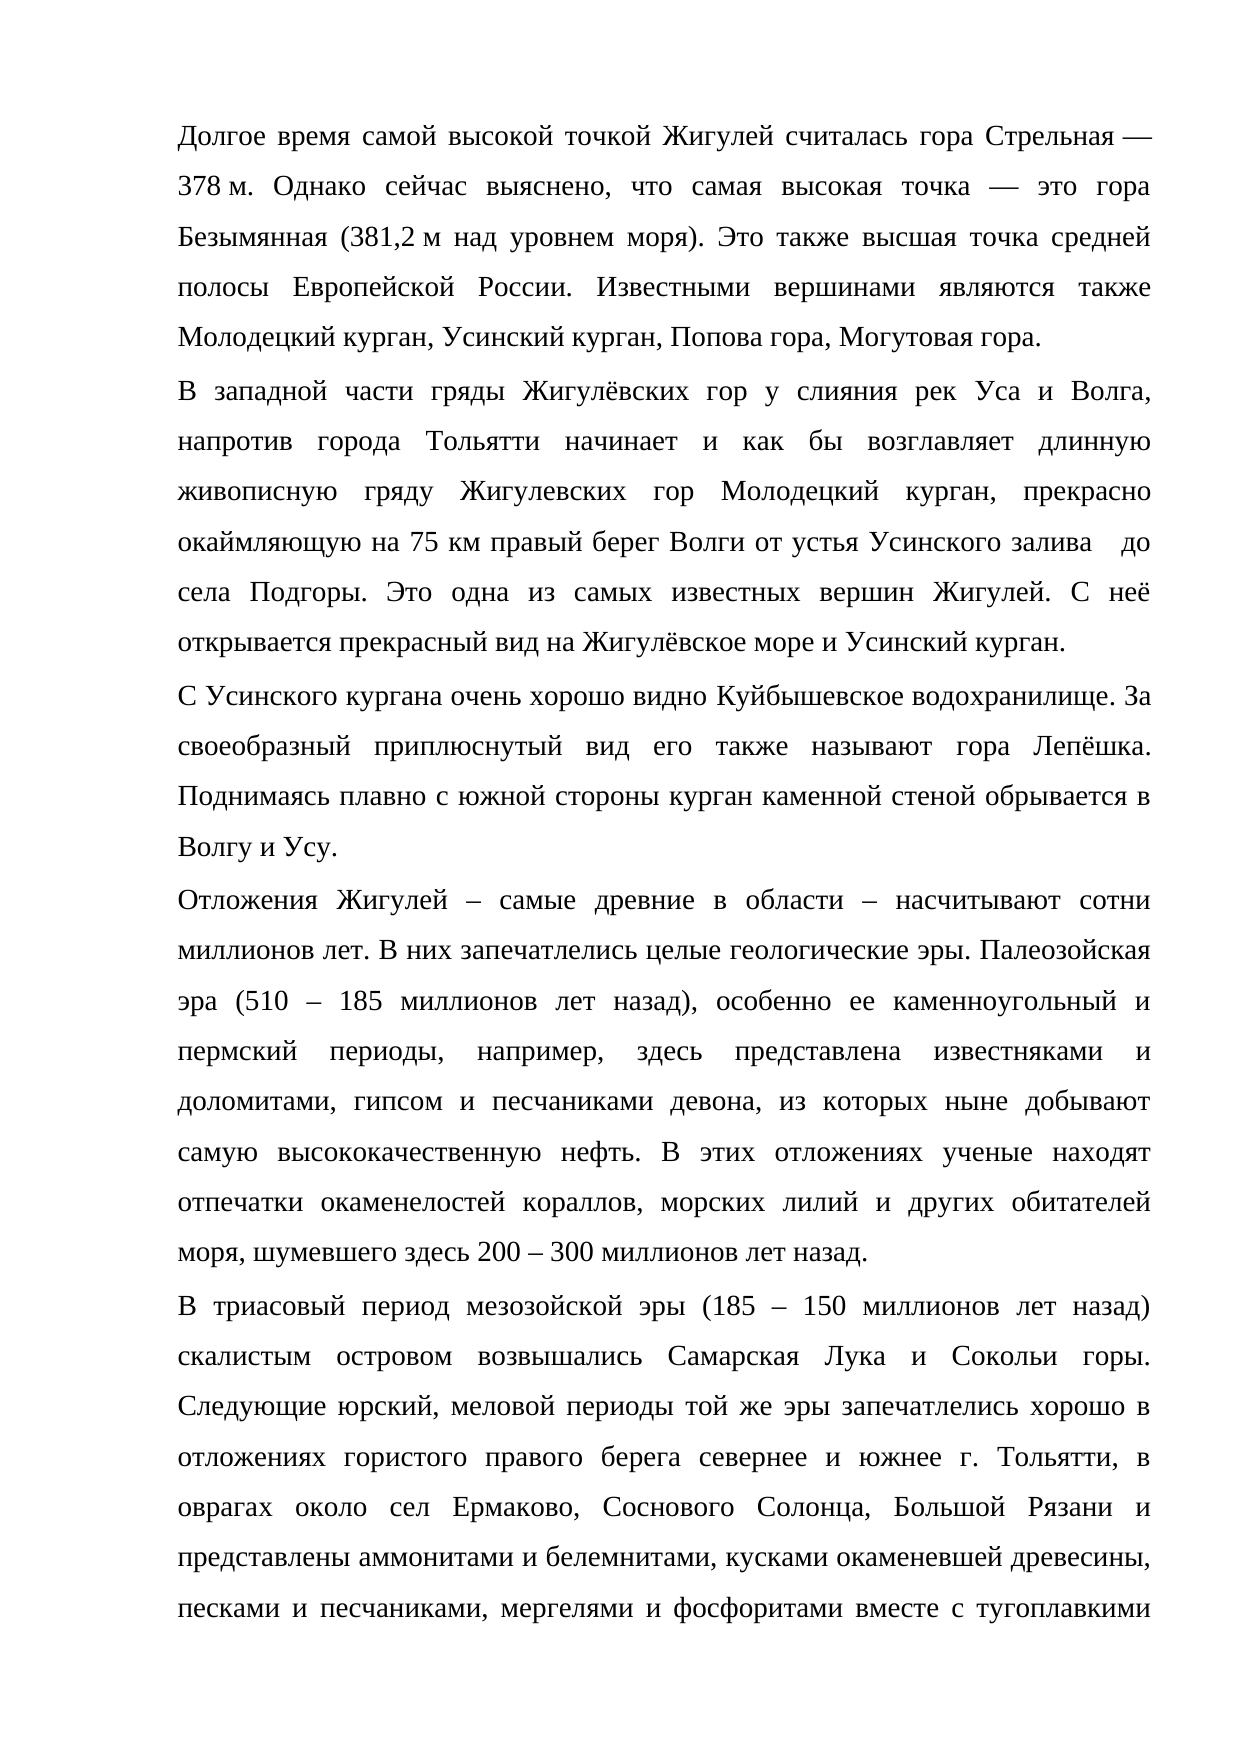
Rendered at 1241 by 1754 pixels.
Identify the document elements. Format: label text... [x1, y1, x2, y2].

text С Усинского кургана очень хорошо видно Куйбышевское водохранилище. За своеобразный приплюснутый вид его также называют гора Лепёшка. Поднимаясь плавно с южной стороны курган каменной стеной обрывается в Волгу и Усу. [177, 678, 1152, 862]
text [177, 1288, 1152, 1623]
text Отложения Жигулей – самые древние в области – насчитывают сотни миллионов лет. В них запечатлелись целые геологические эры. Палеозойская эра (510 – 185 миллионов лет назад), особенно ее каменноугольный и пермский периоды, например, здесь представлена известняками и доломитами, гипсом и песчаниками девона, из которых ныне добывают самую высококачественную нефть. В этих отложениях ученые находят отпечатки окаменелостей кораллов, морских лилий и других обитателей моря, шумевшего здесь 200 – 300 миллионов лет назад. [177, 882, 1152, 1268]
text В западной части гряды Жигулёвских гор у слияния рек Уса и Волга, напротив города Тольятти начинает и как бы возглавляет длинную живописную гряду Жигулевских гор Молодецкий курган, прекрасно окаймляющую на 75 км правый берег Волги от устья Усинского залива до села Подгоры. Это одна из самых известных вершин Жигулей. С неё открывается прекрасный вид на Жигулёвское море и Усинский курган. [177, 373, 1152, 658]
text Долгое время самой высокой точкой Жигулей считалась гора Стрельная — 378 м. Однако сейчас выяснено, что самая высокая точка — это гора Безымянная (381,2 м над уровнем моря). Это также высшая точка средней полосы Европейской России. Известными вершинами являются также Молодецкий курган, Усинский курган, Попова гора, Могутовая гора. [177, 118, 1152, 353]
